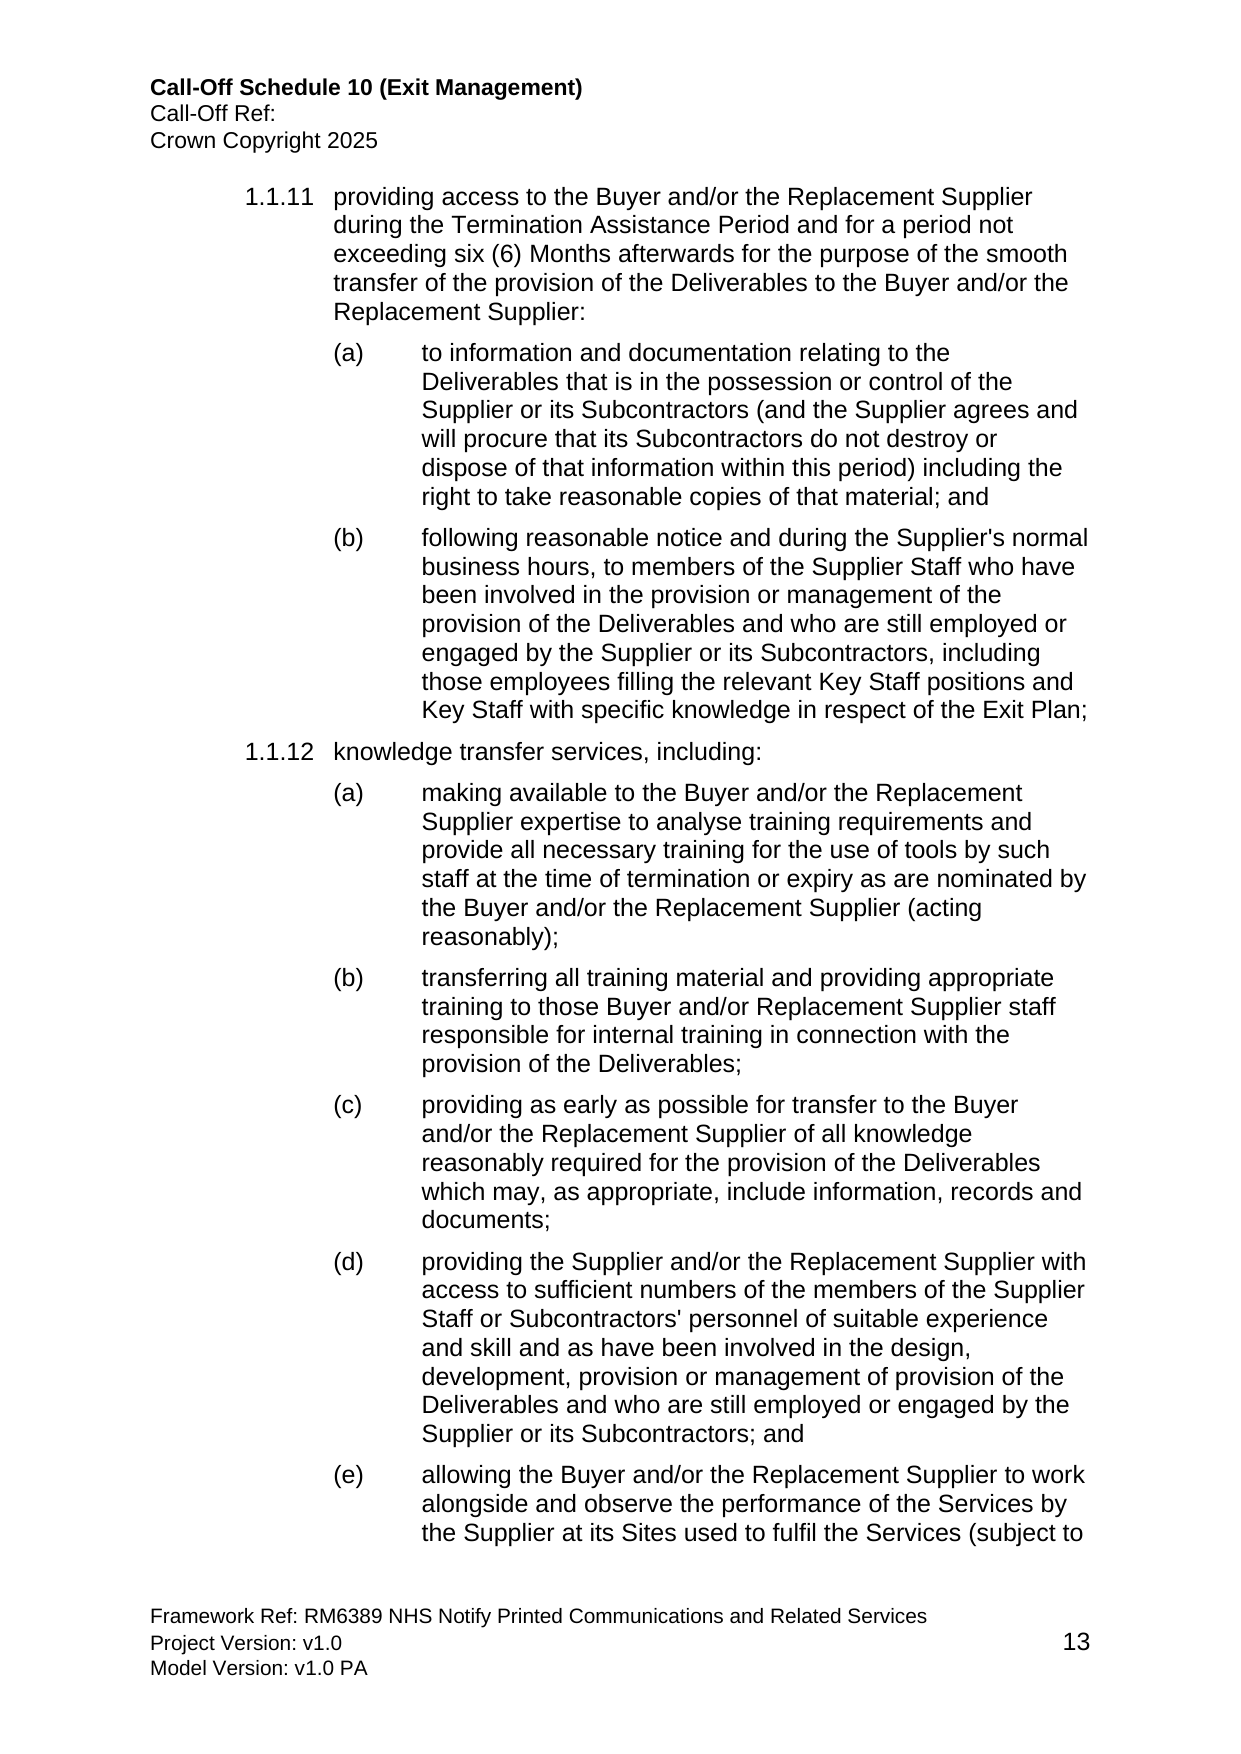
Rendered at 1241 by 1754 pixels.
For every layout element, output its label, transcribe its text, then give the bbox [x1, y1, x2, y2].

subtitle providing access to the Buyer and/or the Replacement Supplier during the Termination Assistance Period and for a period not exceeding six (6) Months afterwards for the purpose of the smooth transfer of the provision of the Deliverables to the Buyer and/or the Replacement Supplier: [244, 182, 1090, 325]
subtitle following reasonable notice and during the Supplier's normal business hours, to members of the Supplier Staff who have been involved in the provision or management of the provision of the Deliverables and who are still employed or engaged by the Supplier or its Subcontractors, including those employees filling the relevant Key Staff positions and Key Staff with specific knowledge in respect of the Exit Plan; [333, 523, 1090, 724]
subtitle making available to the Buyer and/or the Replacement Supplier expertise to analyse training requirements and provide all necessary training for the use of tools by such staff at the time of termination or expiry as are nominated by the Buyer and/or the Replacement Supplier (acting reasonably); [333, 778, 1090, 950]
subtitle to information and documentation relating to the Deliverables that is in the possession or control of the Supplier or its Subcontractors (and the Supplier agrees and will procure that its Subcontractors do not destroy or dispose of that information within this period) including the right to take reasonable copies of that material; and [333, 338, 1090, 510]
subtitle knowledge transfer services, including: [244, 737, 1090, 765]
subtitle providing the Supplier and/or the Replacement Supplier with access to sufficient numbers of the members of the Supplier Staff or Subcontractors' personnel of suitable experience and skill and as have been involved in the design, development, provision or management of provision of the Deliverables and who are still employed or engaged by the Supplier or its Subcontractors; and [333, 1247, 1090, 1448]
subtitle transferring all training material and providing appropriate training to those Buyer and/or Replacement Supplier staff responsible for internal training in connection with the provision of the Deliverables; [333, 963, 1090, 1078]
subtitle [333, 1460, 1090, 1547]
subtitle providing as early as possible for transfer to the Buyer and/or the Replacement Supplier of all knowledge reasonably required for the provision of the Deliverables which may, as appropriate, include information, records and documents; [333, 1090, 1090, 1234]
